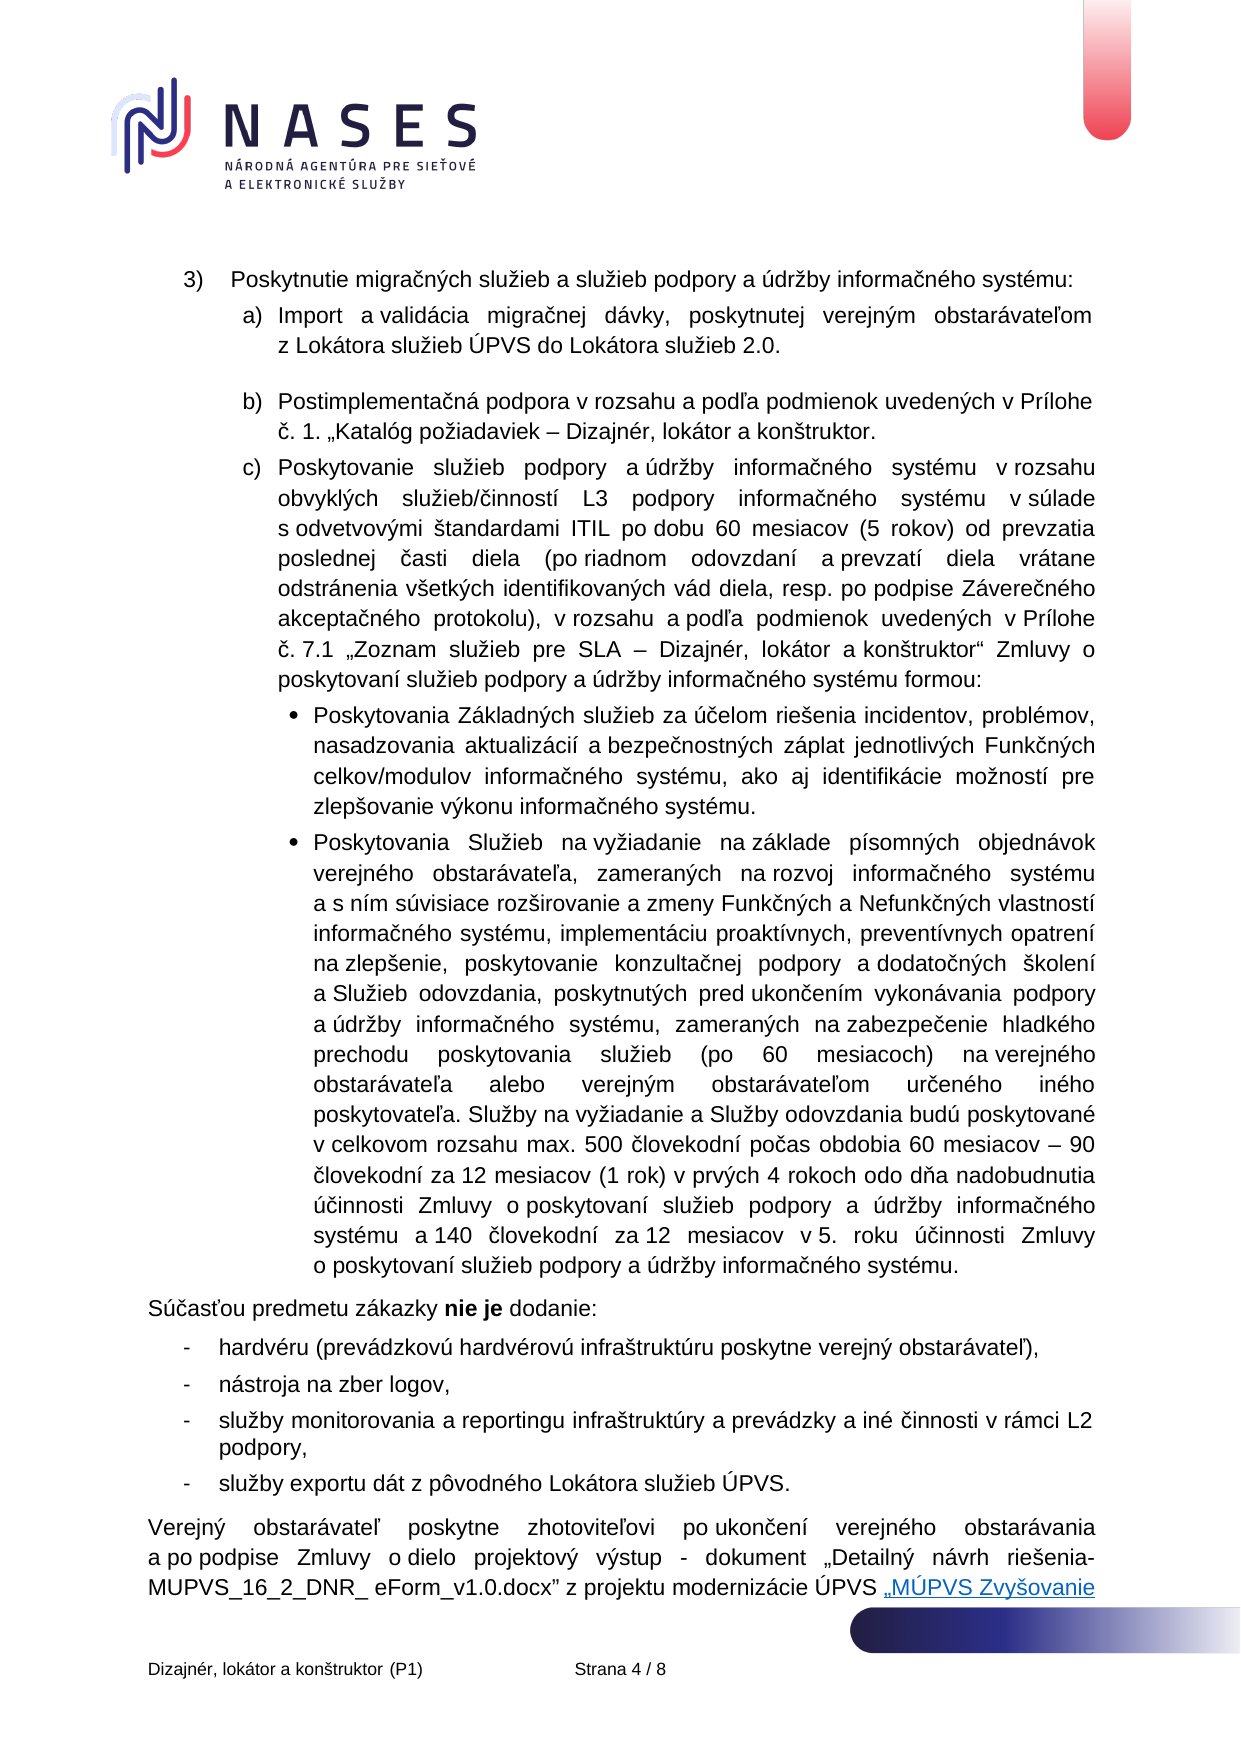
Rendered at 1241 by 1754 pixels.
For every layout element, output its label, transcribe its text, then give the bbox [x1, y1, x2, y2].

picture [76, 2, 502, 264]
picture [1070, 0, 1148, 145]
text Poskytovania Základných služieb za účelom riešenia incidentov, problémov, nasadzovania aktualizácií a bezpečnostných záplat jednotlivých Funkčných celkov/modulov informačného systému, ako aj identifikácie možností pre zlepšovanie výkonu informačného systému. [289, 702, 1095, 819]
list hardvéru (prevádzkovú hardvérovú infraštruktúru poskytne verejný obstarávateľ), [183, 1333, 1092, 1362]
list služby exportu dát z pôvodného Lokátora služieb ÚPVS. [183, 1469, 1092, 1497]
picture [846, 1597, 1241, 1662]
text Súčasťou predmetu zákazky nie je dodanie: [148, 1295, 1092, 1321]
list Import a validácia migračnej dávky, poskytnutej verejným obstarávateľom z Lokátora služieb ÚPVS do Lokátora služieb 2.0. [242, 302, 1092, 359]
list Postimplementačná podpora v rozsahu a podľa podmienok uvedených v Prílohe č. 1. „Katalóg požiadaviek – Dizajnér, lokátor a konštruktor. [242, 388, 1092, 444]
list Poskytovanie služieb podpory a údržby informačného systému v rozsahu obvyklých služieb/činností L3 podpory informačného systému v súlade s odvetvovými štandardami ITIL po dobu 60 mesiacov (5 rokov) od prevzatia poslednej časti diela (po riadnom odovzdaní a prevzatí diela vrátane odstránenia všetkých identifikovaných vád diela, resp. po podpise Záverečného akceptačného protokolu), v rozsahu a podľa podmienok uvedených v Prílohe č. 7.1 „Zoznam služieb pre SLA – Dizajnér, lokátor a konštruktor“ Zmluvy o poskytovaní služieb podpory a údržby informačného systému formou: [242, 454, 1095, 692]
list služby monitorovania a reportingu infraštruktúry a prevádzky a iné činnosti v rámci L2 podpory, [183, 1406, 1092, 1461]
list Poskytnutie migračných služieb a služieb podpory a údržby informačného systému: [183, 266, 1092, 292]
list nástroja na zber logov, [183, 1370, 1092, 1398]
text Poskytovania Služieb na vyžiadanie na základe písomných objednávok verejného obstarávateľa, zameraných na rozvoj informačného systému a s ním súvisiace rozširovanie a zmeny Funkčných a Nefunkčných vlastností informačného systému, implementáciu proaktívnych, preventívnych opatrení na zlepšenie, poskytovanie konzultačnej podpory a dodatočných školení a Služieb odovzdania, poskytnutých pred ukončením vykonávania podpory a údržby informačného systému, zameraných na zabezpečenie hladkého prechodu poskytovania služieb (po 60 mesiacoch) na verejného obstarávateľa alebo verejným obstarávateľom určeného iného poskytovateľa. Služby na vyžiadanie a Služby odovzdania budú poskytované v celkovom rozsahu max. 500 človekodní počas obdobia 60 mesiacov – 90 človekodní za 12 mesiacov (1 rok) v prvých 4 rokoch odo dňa nadobudnutia účinnosti Zmluvy o poskytovaní služieb podpory a údržby informačného systému a 140 človekodní za 12 mesiacov v 5. roku účinnosti Zmluvy o poskytovaní služieb podpory a údržby informačného systému. [289, 829, 1095, 1279]
